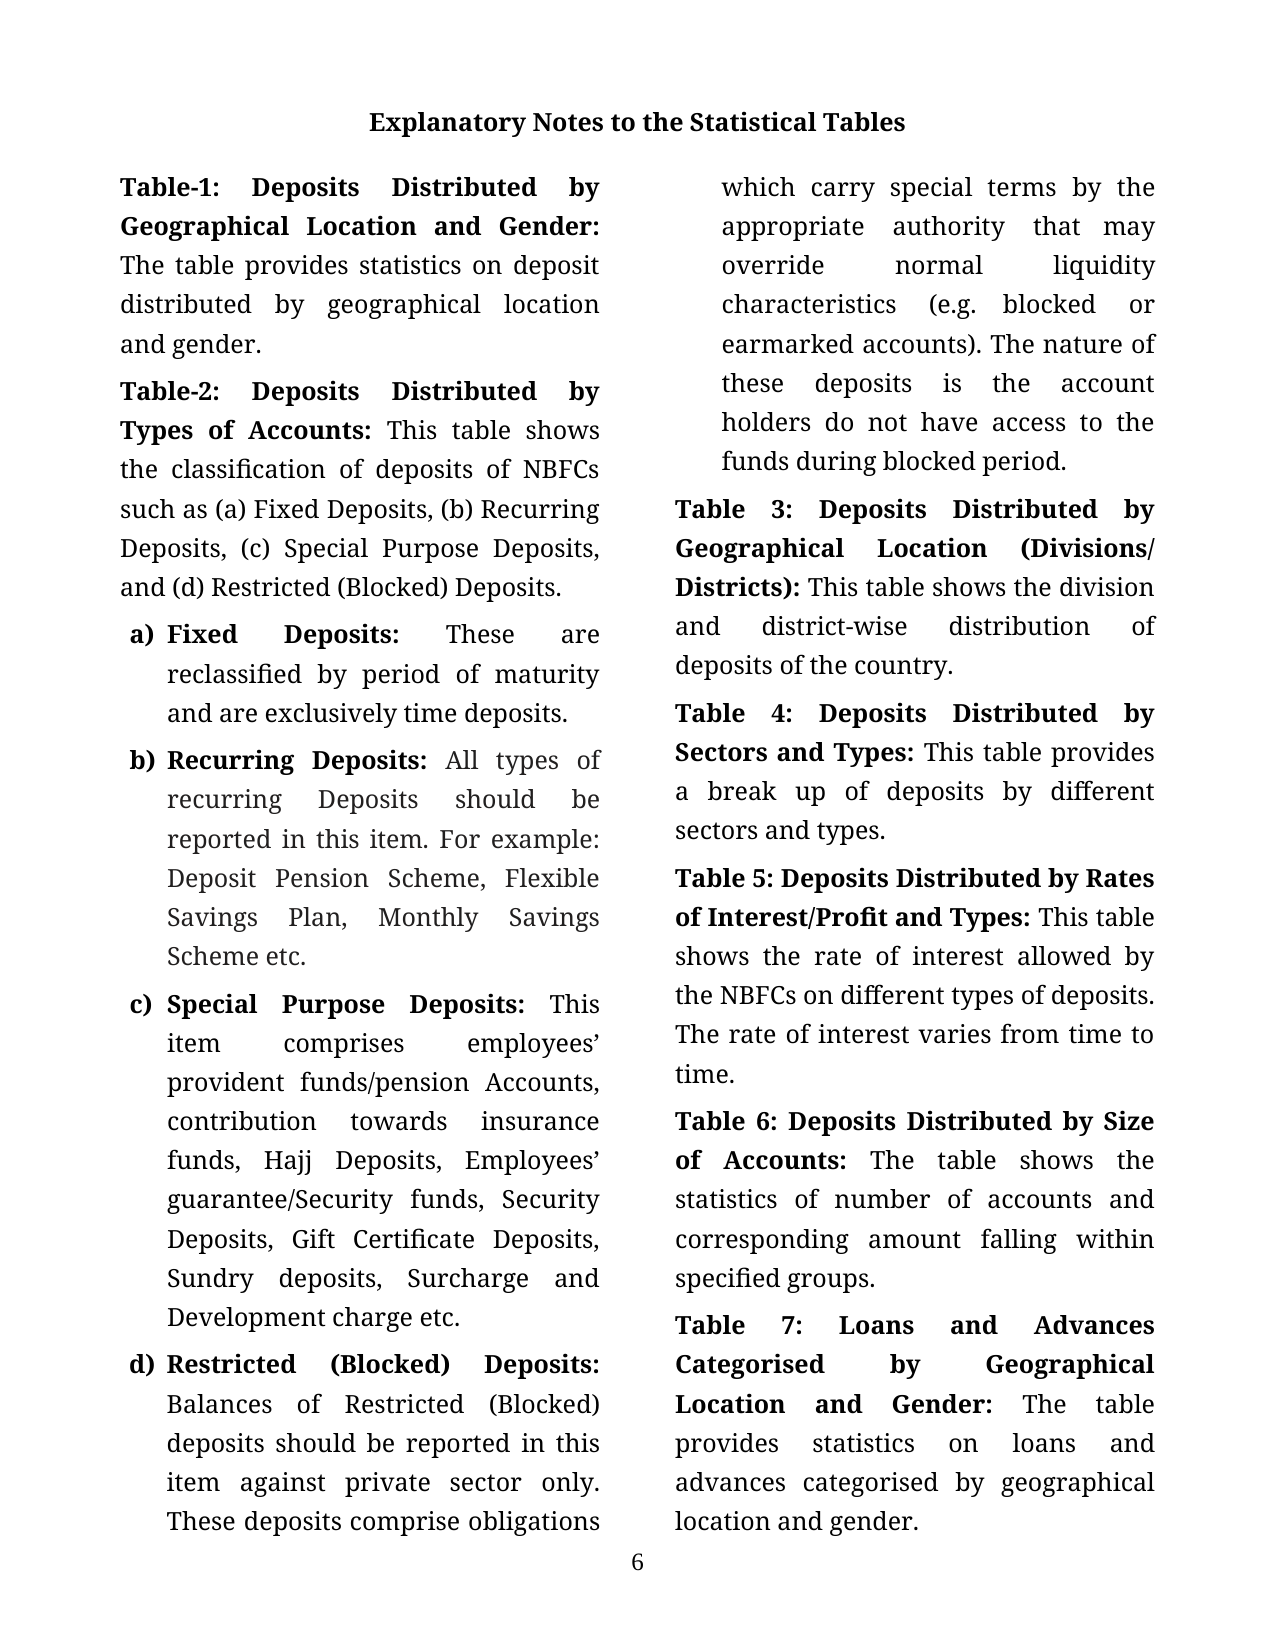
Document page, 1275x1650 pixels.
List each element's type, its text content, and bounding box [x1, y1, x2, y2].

text Explanatory Notes to the Statistical Tables [120, 105, 1155, 139]
list Restricted (Blocked) Deposits: Balances of Restricted (Blocked) deposits should be reported in this item against private sector only. These deposits comprise obligations which carry special terms by the appropriate authority that may override normal liquidity characteristics (e.g. blocked or earmarked accounts). The nature of these deposits is the account holders do not have access to the funds during blocked period. [129, 1347, 600, 1538]
text Table 3: Deposits Distributed by Geographical Location (Divisions/ Districts): This table shows the division and district-wise distribution of deposits of the country. [675, 491, 1155, 682]
text Table 5: Deposits Distributed by Rates of Interest/Profit and Types: This table shows the rate of interest allowed by the NBFCs on different types of deposits. The rate of interest varies from time to time. [675, 860, 1155, 1090]
list Special Purpose Deposits: This item comprises employees’ provident funds/pension Accounts, contribution towards insurance funds, Hajj Deposits, Employees’ guarantee/Security funds, Security Deposits, Gift Certificate Deposits, Sundry deposits, Surcharge and Development charge etc. [129, 986, 600, 1334]
text Table 4: Deposits Distributed by Sectors and Types: This table provides a break up of deposits by different sectors and types. [675, 695, 1155, 847]
text Table-1: Deposits Distributed by Geographical Location and Gender: The table provides statistics on deposit distributed by geographical location and gender. [120, 169, 600, 360]
list Fixed Deposits: These are reclassified by period of maturity and are exclusively time deposits. [129, 617, 600, 729]
text Table 7: Loans and Advances Categorised by Geographical Location and Gender: The table provides statistics on loans and advances categorised by geographical location and gender. [675, 1308, 1155, 1538]
list Recurring Deposits: All types of recurring Deposits should be reported in this item. For example: Deposit Pension Scheme, Flexible Savings Plan, Monthly Savings Scheme etc. [129, 743, 600, 973]
text Table-2: Deposits Distributed by Types of Accounts: This table shows the classification of deposits of NBFCs such as (a) Fixed Deposits, (b) Recurring Deposits, (c) Special Purpose Deposits, and (d) Restricted (Blocked) Deposits. [120, 374, 600, 604]
text Table 6: Deposits Distributed by Size of Accounts: The table shows the statistics of number of accounts and corresponding amount falling within specified groups. [675, 1104, 1155, 1294]
list Restricted (Blocked) Deposits: Balances of Restricted (Blocked) deposits should be reported in this item against private sector only. These deposits comprise obligations which carry special terms by the appropriate authority that may override normal liquidity characteristics (e.g. blocked or earmarked accounts). The nature of these deposits is the account holders do not have access to the funds during blocked period. [684, 169, 1155, 478]
